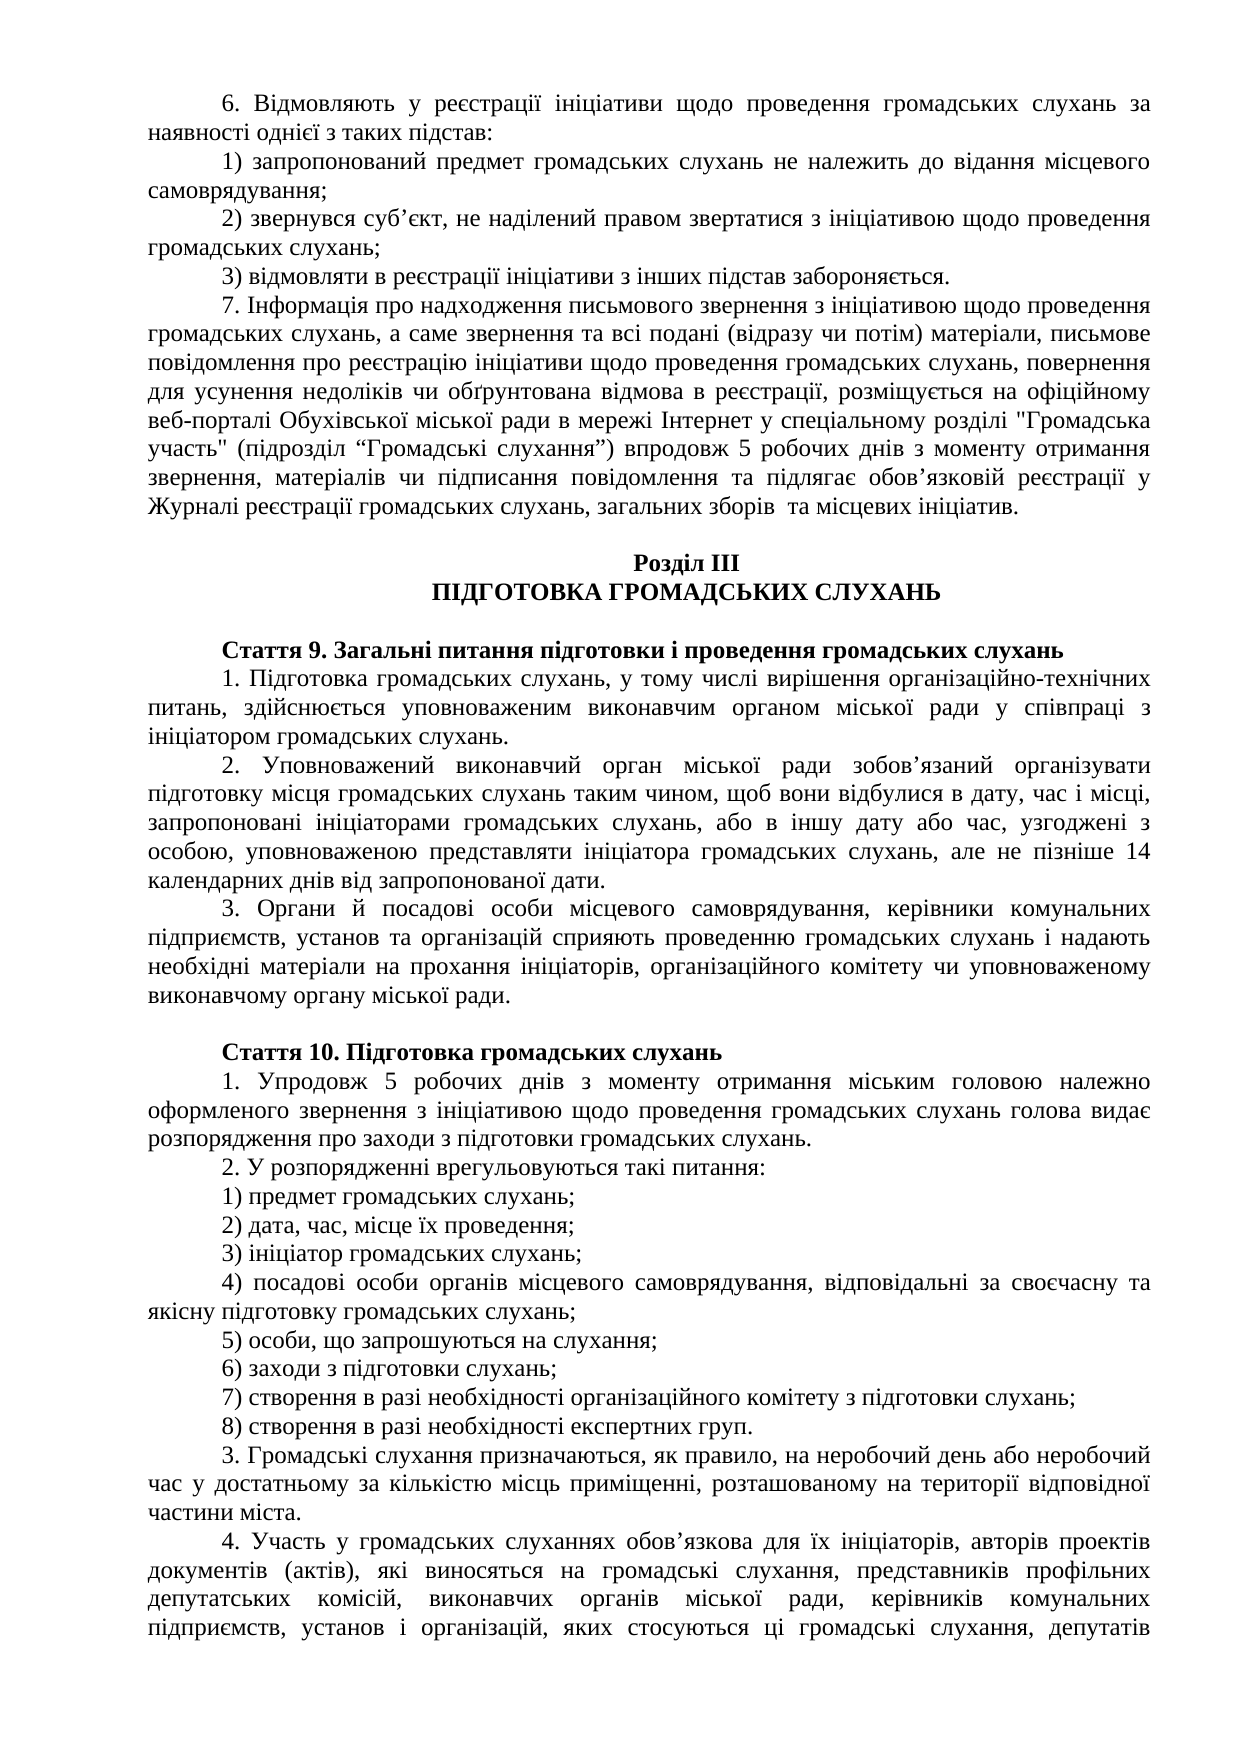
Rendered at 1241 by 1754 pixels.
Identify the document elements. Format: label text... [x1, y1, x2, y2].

text 4) посадові особи органів місцевого самоврядування, відповідальні за своєчасну та якісну підготовку громадських слухань; [148, 1267, 1152, 1325]
text 3) ініціатор громадських слухань; [148, 1238, 1152, 1267]
text Стаття 9. Загальні питання підготовки і проведення громадських слухань [148, 635, 1152, 663]
text 1) предмет громадських слухань; [148, 1181, 1152, 1210]
text 1. Підготовка громадських слухань, у тому числі вирішення організаційно-технічних питань, здійснюється уповноваженим виконавчим органом міської ради у співпраці з ініціатором громадських слухань. [148, 663, 1152, 750]
text 6. Відмовляють у реєстрації ініціативи щодо проведення громадських слухань за наявності однієї з таких підстав: [148, 88, 1152, 146]
text Розділ ІІІ [148, 548, 1152, 577]
text Стаття 10. Підготовка громадських слухань [148, 1037, 1152, 1066]
text 7) створення в разі необхідності організаційного комітету з підготовки слухань; [148, 1382, 1152, 1411]
text 2) звернувся суб’єкт, не наділений правом звертатися з ініціативою щодо проведення громадських слухань; [148, 203, 1152, 261]
text 2) дата, час, місце їх проведення; [148, 1210, 1152, 1238]
text 3. Органи й посадові особи місцевого самоврядування, керівники комунальних підприємств, установ та організацій сприяють проведенню громадських слухань і надають необхідні матеріали на прохання ініціаторів, організаційного комітету чи уповноваженому виконавчому органу міської ради. [148, 893, 1152, 1008]
text 7. Інформація про надходження письмового звернення з ініціативою щодо проведення громадських слухань, а саме звернення та всі подані (відразу чи потім) матеріали, письмове повідомлення про реєстрацію ініціативи щодо проведення громадських слухань, повернення для усунення недоліків чи обґрунтована відмова в реєстрації, розміщується на офіційному веб-порталі Обухівської міської ради в мережі Інтернет у спеціальному розділі "Громадська участь" (підрозділ “Громадські слухання”) впродовж 5 робочих днів з моменту отримання звернення, матеріалів чи підписання повідомлення та підлягає обов’язковій реєстрації у Журналі реєстрації громадських слухань, загальних зборів та місцевих ініціатив. [148, 290, 1152, 520]
text 5) особи, що запрошуються на слухання; [148, 1325, 1152, 1353]
text 6) заходи з підготовки слухань; [148, 1353, 1152, 1382]
text 2. Уповноважений виконавчий орган міської ради зобов’язаний організувати підготовку місця громадських слухань таким чином, щоб вони відбулися в дату, час і місці, запропоновані ініціаторами громадських слухань, або в іншу дату або час, узгоджені з особою, уповноваженою представляти ініціатора громадських слухань, але не пізніше 14 календарних днів від запропонованої дати. [148, 750, 1152, 893]
text 8) створення в разі необхідності експертних груп. [148, 1411, 1152, 1440]
text 3. Громадські слухання призначаються, як правило, на неробочий день або неробочий час у достатньому за кількістю місць приміщенні, розташованому на території відповідної частини міста. [148, 1440, 1152, 1526]
text ПІДГОТОВКА ГРОМАДСЬКИХ СЛУХАНЬ [148, 577, 1152, 606]
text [148, 1526, 1152, 1641]
text 2. У розпорядженні врегульовуються такі питання: [148, 1152, 1152, 1181]
text 3) відмовляти в реєстрації ініціативи з інших підстав забороняється. [148, 261, 1152, 290]
text 1) запропонований предмет громадських слухань не належить до відання місцевого самоврядування; [148, 146, 1152, 203]
text 1. Упродовж 5 робочих днів з моменту отримання міським головою належно оформленого звернення з ініціативою щодо проведення громадських слухань голова видає розпорядження про заходи з підготовки громадських слухань. [148, 1066, 1152, 1152]
